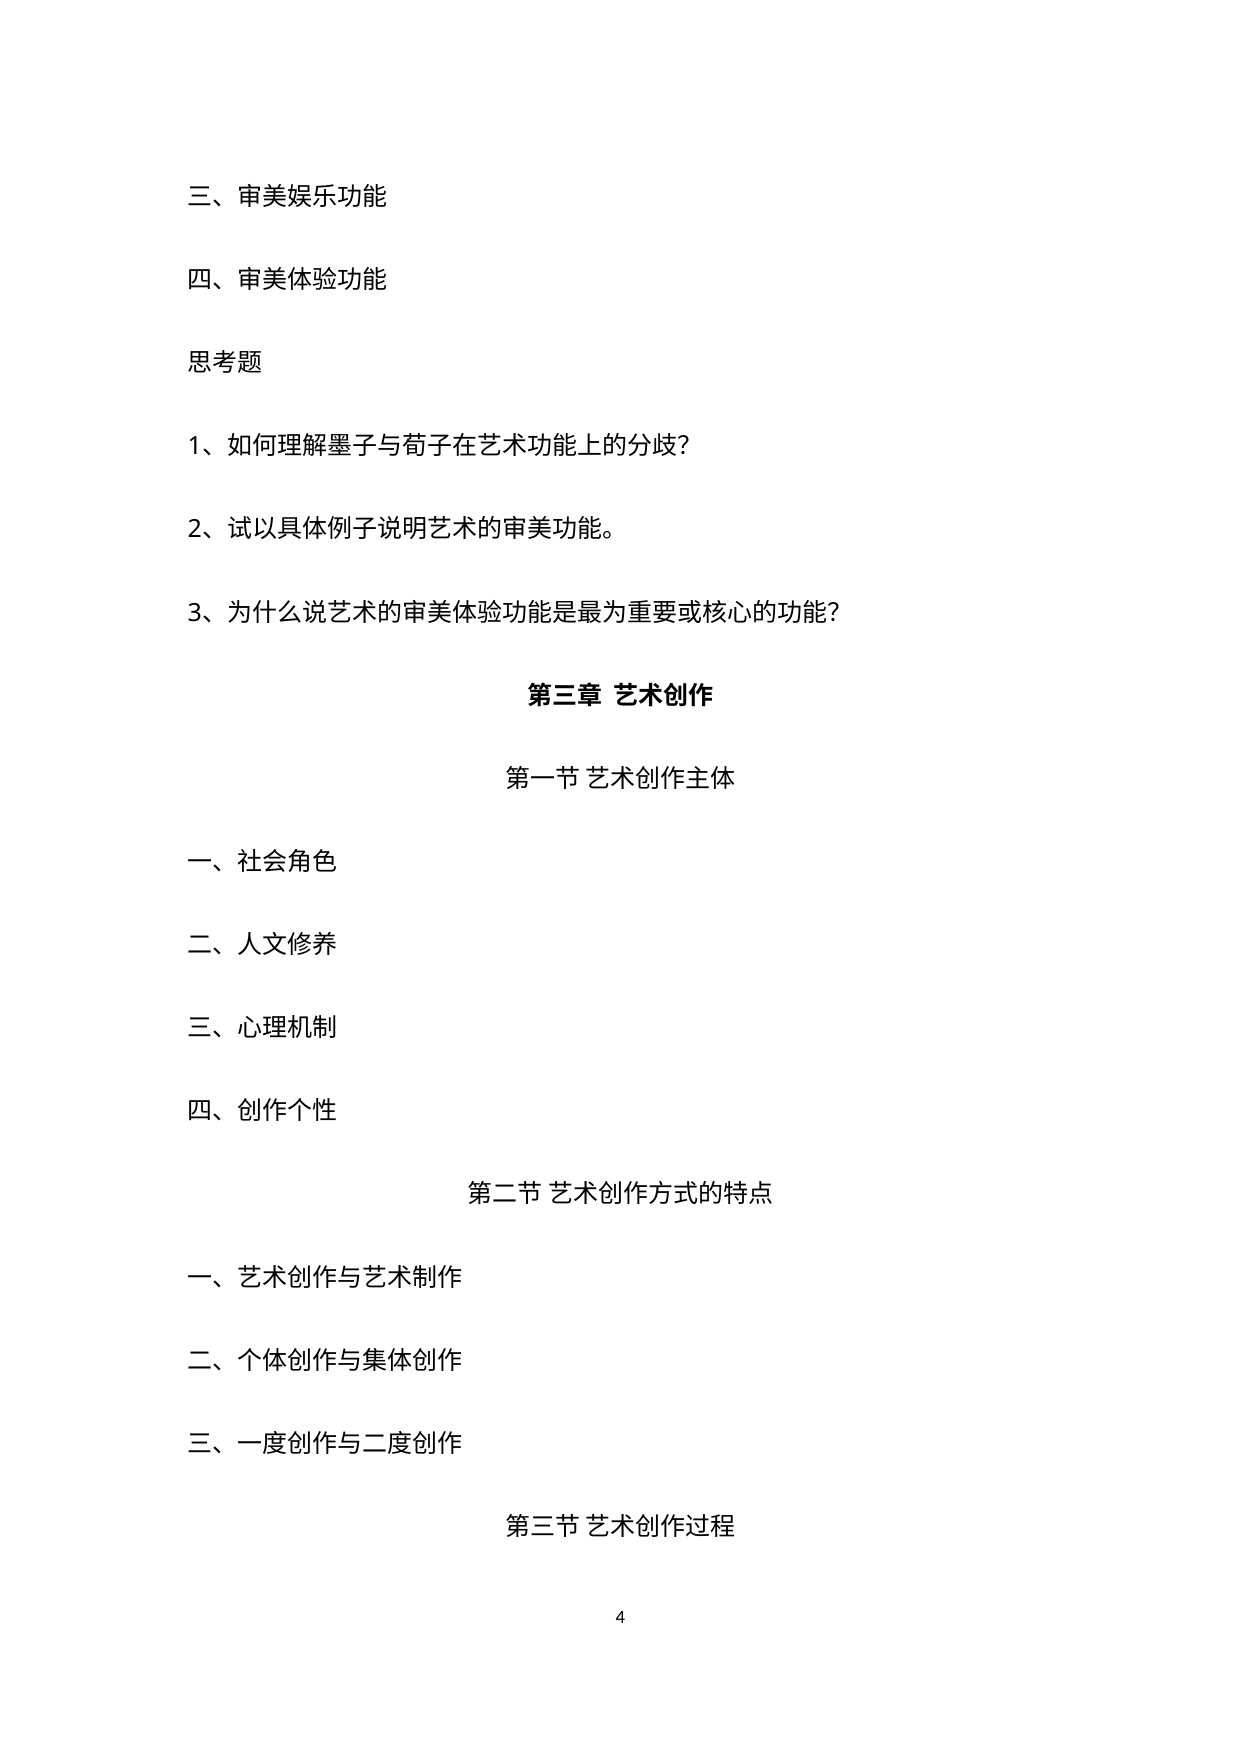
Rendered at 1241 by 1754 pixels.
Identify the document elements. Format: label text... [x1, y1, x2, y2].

text 二、人文修养 [187, 910, 1053, 975]
text 三、一度创作与二度创作 [187, 1409, 1053, 1474]
text 3、为什么说艺术的审美体验功能是最为重要或核心的功能？ [187, 578, 1053, 643]
text 四、创作个性 [187, 1076, 1053, 1141]
text 1、如何理解墨子与荀子在艺术功能上的分歧？ [187, 411, 1053, 476]
text 思考题 [187, 328, 1053, 393]
list 三、审美娱乐功能 [187, 162, 1053, 227]
text 第三章 艺术创作 [187, 661, 1053, 726]
text 第一节 艺术创作主体 [187, 744, 1053, 809]
text 一、社会角色 [187, 827, 1053, 892]
text 一、艺术创作与艺术制作 [187, 1243, 1053, 1308]
text 2、试以具体例子说明艺术的审美功能。 [187, 494, 1053, 559]
text 第三节 艺术创作过程 [187, 1492, 1053, 1557]
text 二、个体创作与集体创作 [187, 1326, 1053, 1391]
text 第二节 艺术创作方式的特点 [187, 1159, 1053, 1224]
text 三、心理机制 [187, 993, 1053, 1058]
text 四、审美体验功能 [187, 245, 1053, 310]
